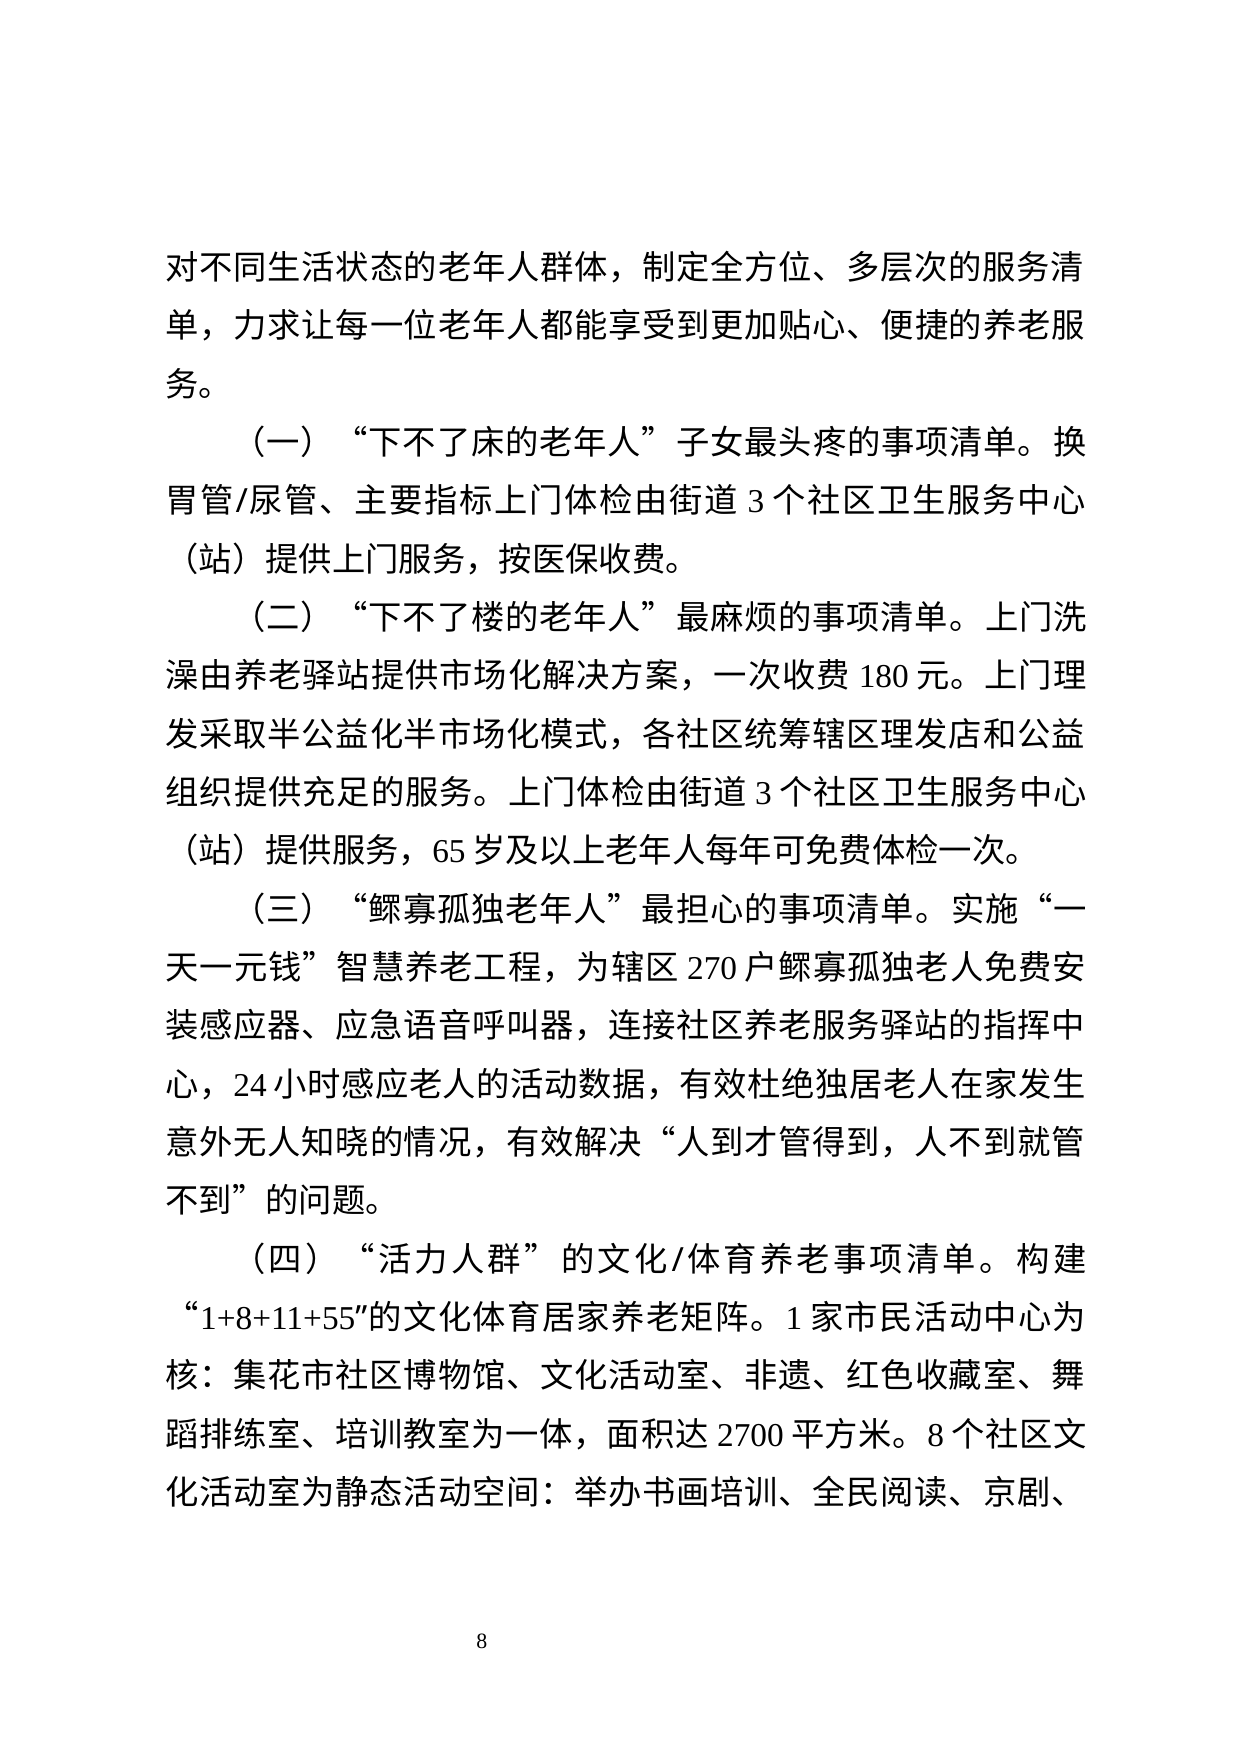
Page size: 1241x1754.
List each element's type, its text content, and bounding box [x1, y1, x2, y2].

text （二）“下不了楼的老年人”最麻烦的事项清单。上门洗澡由养老驿站提供市场化解决方案，一次收费180元。上门理发采取半公益化半市场化模式，各社区统筹辖区理发店和公益组织提供充足的服务。上门体检由街道3个社区卫生服务中心（站）提供服务，65岁及以上老年人每年可免费体检一次。 [165, 583, 1087, 874]
text （三）“鳏寡孤独老年人”最担心的事项清单。实施“一天一元钱”智慧养老工程，为辖区270户鳏寡孤独老人免费安装感应器、应急语音呼叫器，连接社区养老服务驿站的指挥中心，24小时感应老人的活动数据，有效杜绝独居老人在家发生意外无人知晓的情况，有效解决“人到才管得到，人不到就管不到”的问题。 [165, 874, 1087, 1224]
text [165, 1224, 1087, 1516]
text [165, 233, 1087, 408]
text （一）“下不了床的老年人”子女最头疼的事项清单。换胃管/尿管、主要指标上门体检由街道3个社区卫生服务中心（站）提供上门服务，按医保收费。 [165, 408, 1087, 583]
